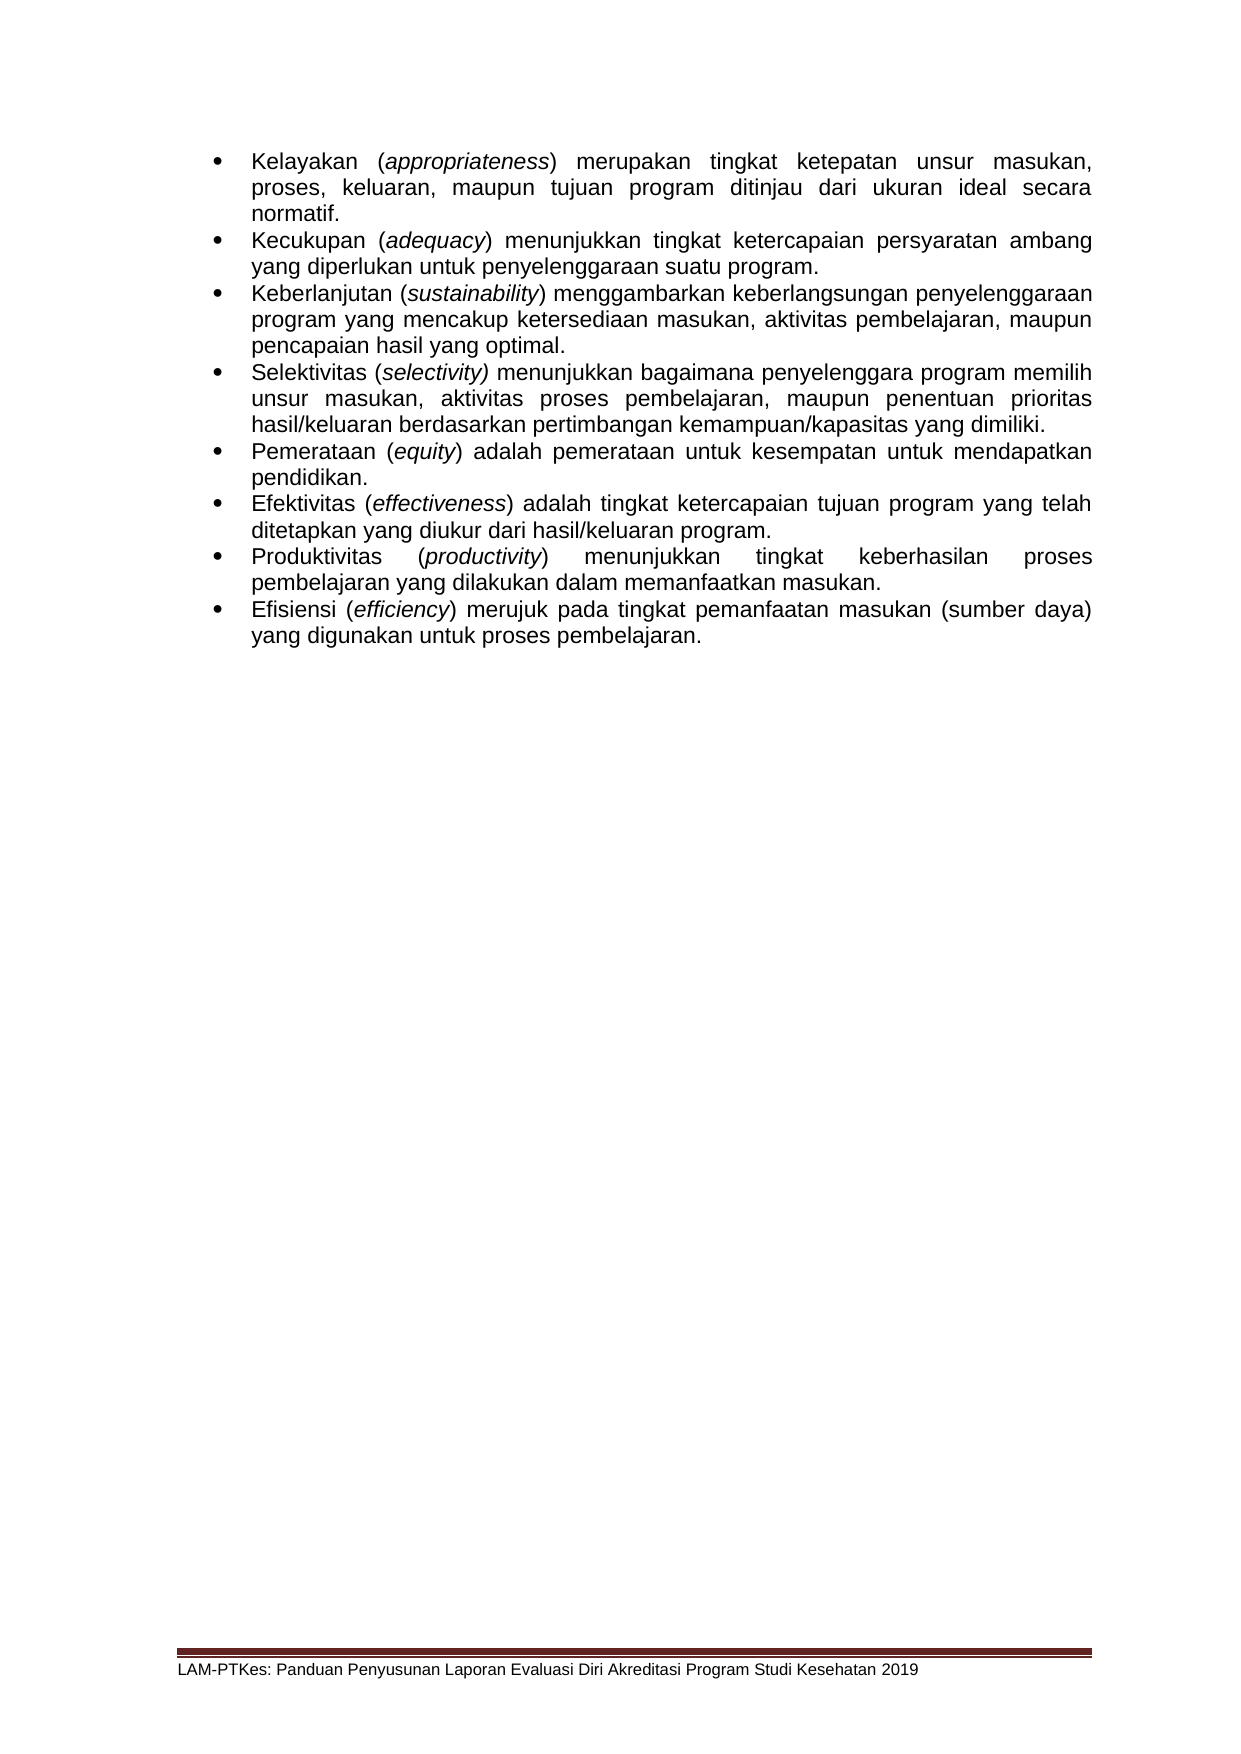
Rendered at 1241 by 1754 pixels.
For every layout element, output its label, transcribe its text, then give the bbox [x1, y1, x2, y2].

list Kecukupan (adequacy) menunjukkan tingkat ketercapaian persyaratan ambang yang diperlukan untuk penyelenggaraan suatu program. [213, 227, 1092, 279]
list Produktivitas (productivity) menunjukkan tingkat keberhasilan proses pembelajaran yang dilakukan dalam memanfaatkan masukan. [213, 543, 1092, 596]
list Pemerataan (equity) adalah pemerataan untuk kesempatan untuk mendapatkan pendidikan. [213, 438, 1092, 490]
list Efektivitas (effectiveness) adalah tingkat ketercapaian tujuan program yang telah ditetapkan yang diukur dari hasil/keluaran program. [213, 490, 1092, 543]
list Keberlanjutan (sustainability) menggambarkan keberlangsungan penyelenggaraan program yang mencakup ketersediaan masukan, aktivitas pembelajaran, maupun pencapaian hasil yang optimal. [213, 279, 1092, 358]
list Efisiensi (efficiency) merujuk pada tingkat pemanfaatan masukan (sumber daya) yang digunakan untuk proses pembelajaran. [213, 596, 1092, 648]
list Selektivitas (selectivity) menunjukkan bagaimana penyelenggara program memilih unsur masukan, aktivitas proses pembelajaran, maupun penentuan prioritas hasil/keluaran berdasarkan pertimbangan kemampuan/kapasitas yang dimiliki. [213, 358, 1092, 438]
list Kelayakan (appropriateness) merupakan tingkat ketepatan unsur masukan, proses, keluaran, maupun tujuan program ditinjau dari ukuran ideal secara normatif. [213, 148, 1092, 227]
